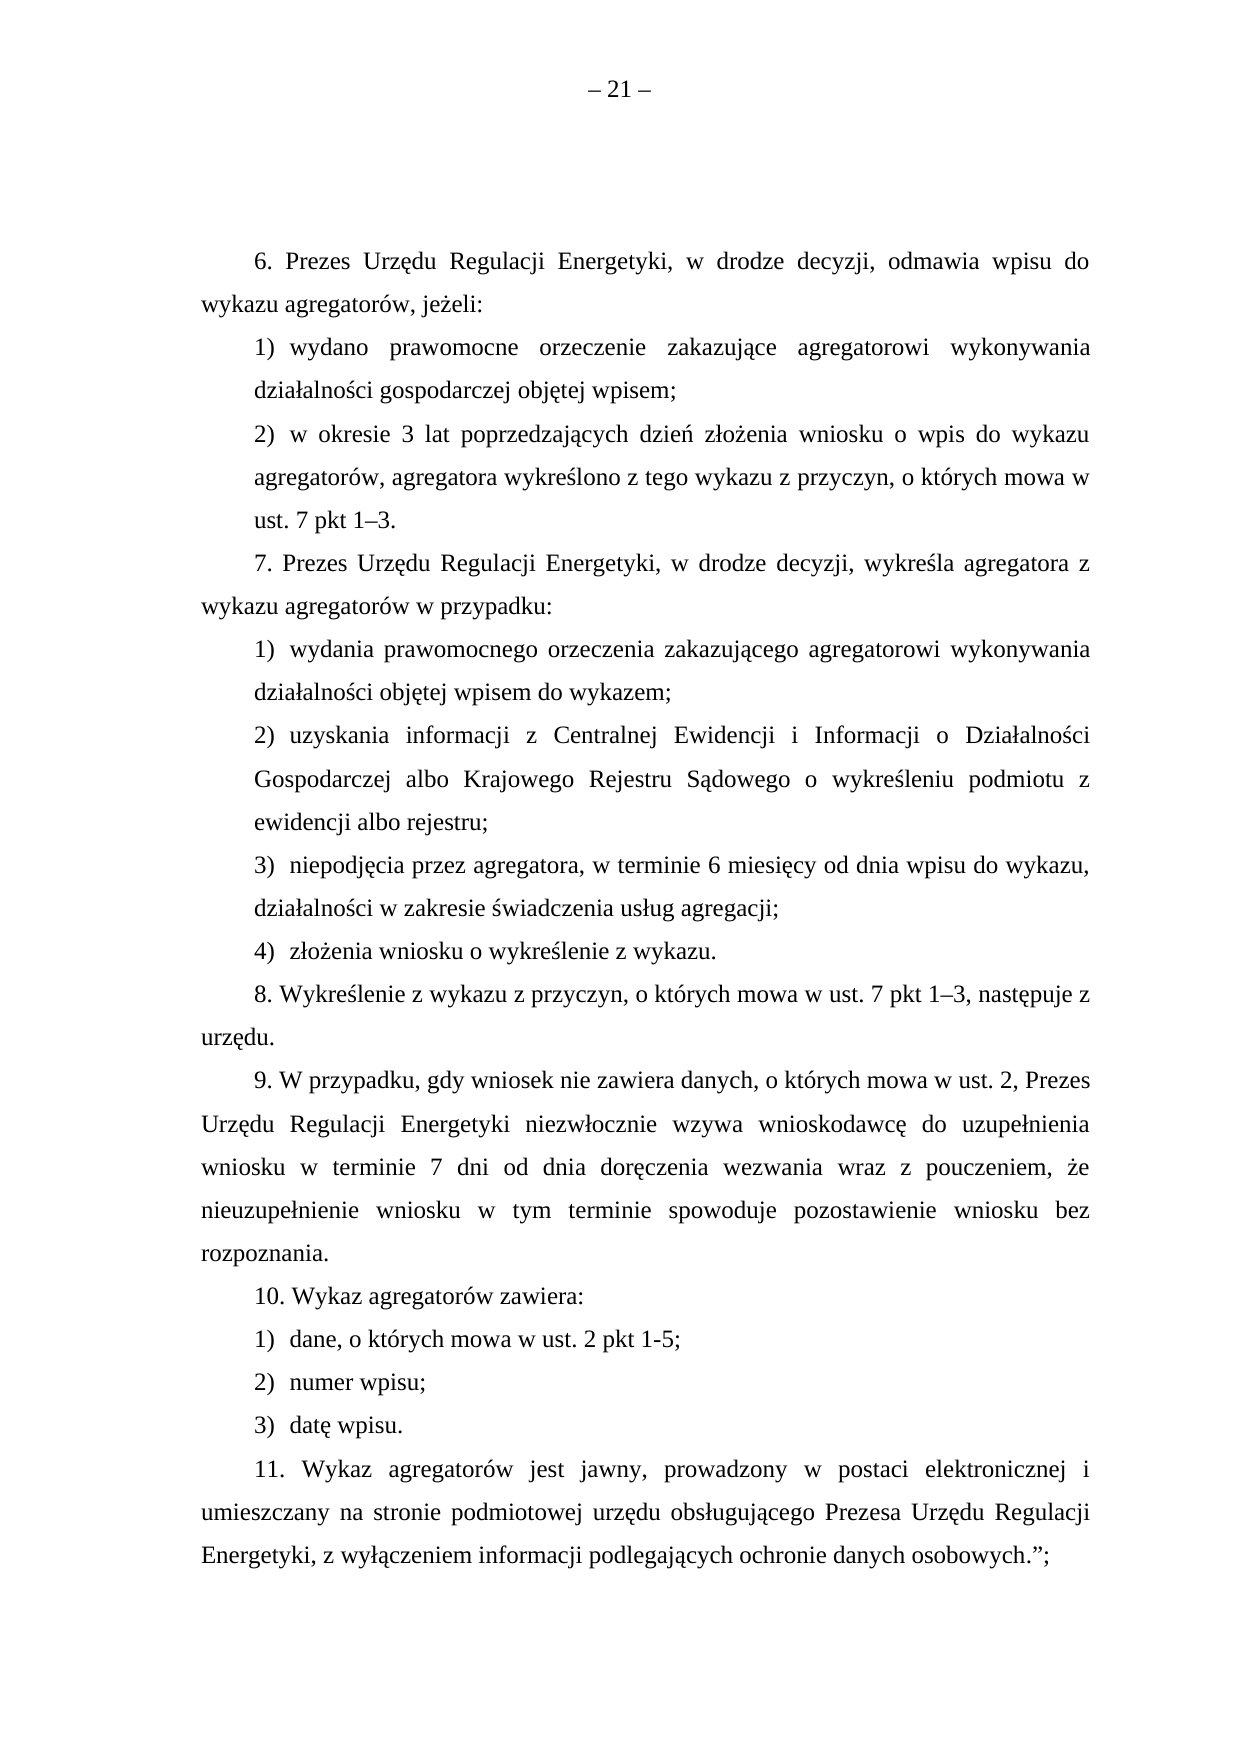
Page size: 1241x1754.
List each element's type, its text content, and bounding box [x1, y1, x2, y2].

text 2) uzyskania informacji z Centralnej Ewidencji i Informacji o Działalności Gospodarczej albo Krajowego Rejestru Sądowego o wykreśleniu podmiotu z ewidencji albo rejestru; [254, 721, 1091, 836]
text 10. Wykaz agregatorów zawiera: [201, 1281, 1091, 1310]
text 4) złożenia wniosku o wykreślenie z wykazu. [254, 936, 1091, 965]
text 6. Prezes Urzędu Regulacji Energetyki, w drodze decyzji, odmawia wpisu do wykazu agregatorów, jeżeli: [201, 246, 1091, 318]
text 3) datę wpisu. [254, 1411, 1091, 1439]
text 1) wydania prawomocnego orzeczenia zakazującego agregatorowi wykonywania działalności objętej wpisem do wykazem; [254, 634, 1091, 706]
text 7. Prezes Urzędu Regulacji Energetyki, w drodze decyzji, wykreśla agregatora z wykazu agregatorów w przypadku: [201, 548, 1091, 620]
text 2) w okresie 3 lat poprzedzających dzień złożenia wniosku o wpis do wykazu agregatorów, agregatora wykreślono z tego wykazu z przyczyn, o których mowa w ust. 7 pkt 1–3. [254, 419, 1091, 534]
text 9. W przypadku, gdy wniosek nie zawiera danych, o których mowa w ust. 2, Prezes Urzędu Regulacji Energetyki niezwłocznie wzywa wnioskodawcę do uzupełnienia wniosku w terminie 7 dni od dnia doręczenia wezwania wraz z pouczeniem, że nieuzupełnienie wniosku w tym terminie spowoduje pozostawienie wniosku bez rozpoznania. [201, 1066, 1091, 1267]
text 1) dane, o których mowa w ust. 2 pkt 1-5; [254, 1324, 1091, 1353]
text 3) niepodjęcia przez agregatora, w terminie 6 miesięcy od dnia wpisu do wykazu, działalności w zakresie świadczenia usług agregacji; [254, 850, 1091, 922]
text 8. Wykreślenie z wykazu z przyczyn, o których mowa w ust. 7 pkt 1–3, następuje z urzędu. [201, 979, 1091, 1051]
text 2) numer wpisu; [254, 1367, 1091, 1396]
text 1) wydano prawomocne orzeczenie zakazujące agregatorowi wykonywania działalności gospodarczej objętej wpisem; [254, 332, 1091, 404]
text 11. Wykaz agregatorów jest jawny, prowadzony w postaci elektronicznej i umieszczany na stronie podmiotowej urzędu obsługującego Prezesa Urzędu Regulacji Energetyki, z wyłączeniem informacji podlegających ochronie danych osobowych.”; [201, 1454, 1091, 1569]
